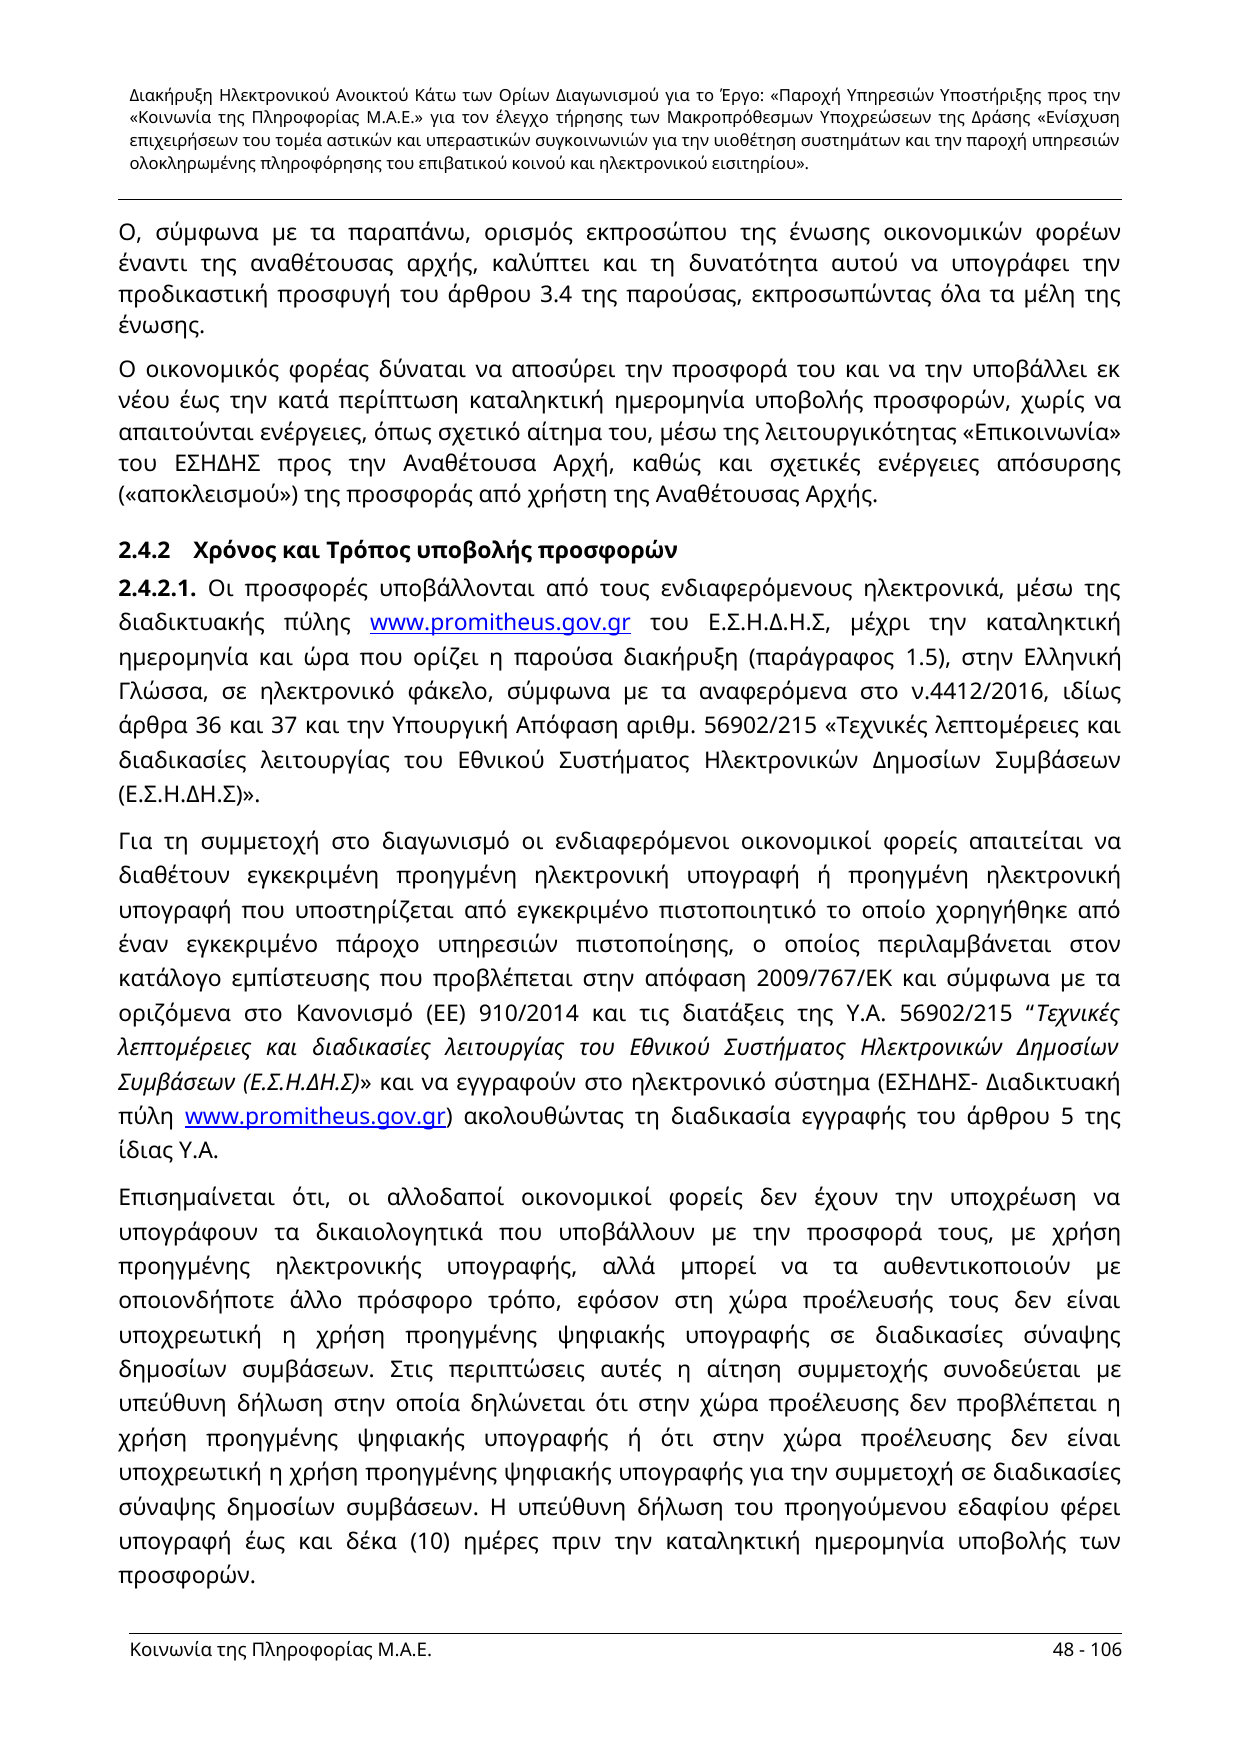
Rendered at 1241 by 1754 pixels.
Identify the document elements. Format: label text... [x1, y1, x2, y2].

subtitle Χρόνος και Τρόπος υποβολής προσφορών [118, 534, 1122, 566]
text Ο, σύμφωνα με τα παραπάνω, ορισμός εκπροσώπου της ένωσης οικονομικών φορέων έναντι της αναθέτουσας αρχής, καλύπτει και τη δυνατότητα αυτού να υπογράφει την προδικαστική προσφυγή του άρθρου 3.4 της παρούσας, εκπροσωπώντας όλα τα μέλη της ένωσης. [118, 216, 1122, 341]
text 2.4.2.1. Οι προσφορές υποβάλλονται από τους ενδιαφερόμενους ηλεκτρονικά, μέσω της διαδικτυακής πύλης www.promitheus.gov.gr του Ε.Σ.Η.Δ.Η.Σ, μέχρι την καταληκτική ημερομηνία και ώρα που ορίζει η παρούσα διακήρυξη (παράγραφος 1.5), στην Ελληνική Γλώσσα, σε ηλεκτρονικό φάκελο, σύμφωνα με τα αναφερόμενα στο ν.4412/2016, ιδίως άρθρα 36 και 37 και την Υπουργική Απόφαση αριθμ. 56902/215 «Τεχνικές λεπτομέρειες και διαδικασίες λειτουργίας του Εθνικού Συστήματος Ηλεκτρονικών Δημοσίων Συμβάσεων (Ε.Σ.Η.ΔΗ.Σ)». [118, 572, 1122, 809]
text Για τη συμμετοχή στο διαγωνισμό οι ενδιαφερόμενοι οικονομικοί φορείς απαιτείται να διαθέτουν εγκεκριμένη προηγμένη ηλεκτρονική υπογραφή ή προηγμένη ηλεκτρονική υπογραφή που υποστηρίζεται από εγκεκριμένο πιστοποιητικό το οποίο χορηγήθηκε από έναν εγκεκριμένο πάροχο υπηρεσιών πιστοποίησης, ο οποίος περιλαμβάνεται στον κατάλογο εμπίστευσης που προβλέπεται στην απόφαση 2009/767/ΕΚ και σύμφωνα με τα οριζόμενα στο Κανονισμό (ΕΕ) 910/2014 και τις διατάξεις της Υ.Α. 56902/215 “Τεχνικές λεπτομέρειες και διαδικασίες λειτουργίας του Εθνικού Συστήματος Ηλεκτρονικών Δημοσίων Συμβάσεων (Ε.Σ.Η.ΔΗ.Σ)» και να εγγραφούν στο ηλεκτρονικό σύστημα (ΕΣΗΔΗΣ- Διαδικτυακή πύλη www.promitheus.gov.gr) ακολουθώντας τη διαδικασία εγγραφής του άρθρου 5 της ίδιας Υ.Α. [118, 825, 1122, 1166]
text Επισημαίνεται ότι, οι αλλοδαποί οικονομικοί φορείς δεν έχουν την υποχρέωση να υπογράφουν τα δικαιολογητικά που υποβάλλουν με την προσφορά τους, με χρήση προηγμένης ηλεκτρονικής υπογραφής, αλλά μπορεί να τα αυθεντικοποιούν με οποιονδήποτε άλλο πρόσφορο τρόπο, εφόσον στη χώρα προέλευσής τους δεν είναι υποχρεωτική η χρήση προηγμένης ψηφιακής υπογραφής σε διαδικασίες σύναψης δημοσίων συμβάσεων. Στις περιπτώσεις αυτές η αίτηση συμμετοχής συνοδεύεται με υπεύθυνη δήλωση στην οποία δηλώνεται ότι στην χώρα προέλευσης δεν προβλέπεται η χρήση προηγμένης ψηφιακής υπογραφής ή ότι στην χώρα προέλευσης δεν είναι υποχρεωτική η χρήση προηγμένης ψηφιακής υπογραφής για την συμμετοχή σε διαδικασίες σύναψης δημοσίων συμβάσεων. Η υπεύθυνη δήλωση του προηγούμενου εδαφίου φέρει υπογραφή έως και δέκα (10) ημέρες πριν την καταληκτική ημερομηνία υποβολής των προσφορών. [118, 1181, 1122, 1591]
text Ο οικονομικός φορέας δύναται να αποσύρει την προσφορά του και να την υποβάλλει εκ νέου έως την κατά περίπτωση καταληκτική ημερομηνία υποβολής προσφορών, χωρίς να απαιτούνται ενέργειες, όπως σχετικό αίτημα του, μέσω της λειτουργικότητας «Επικοινωνία» του ΕΣΗΔΗΣ προς την Αναθέτουσα Αρχή, καθώς και σχετικές ενέργειες απόσυρσης («αποκλεισμού») της προσφοράς από χρήστη της Αναθέτουσας Αρχής. [118, 353, 1122, 509]
